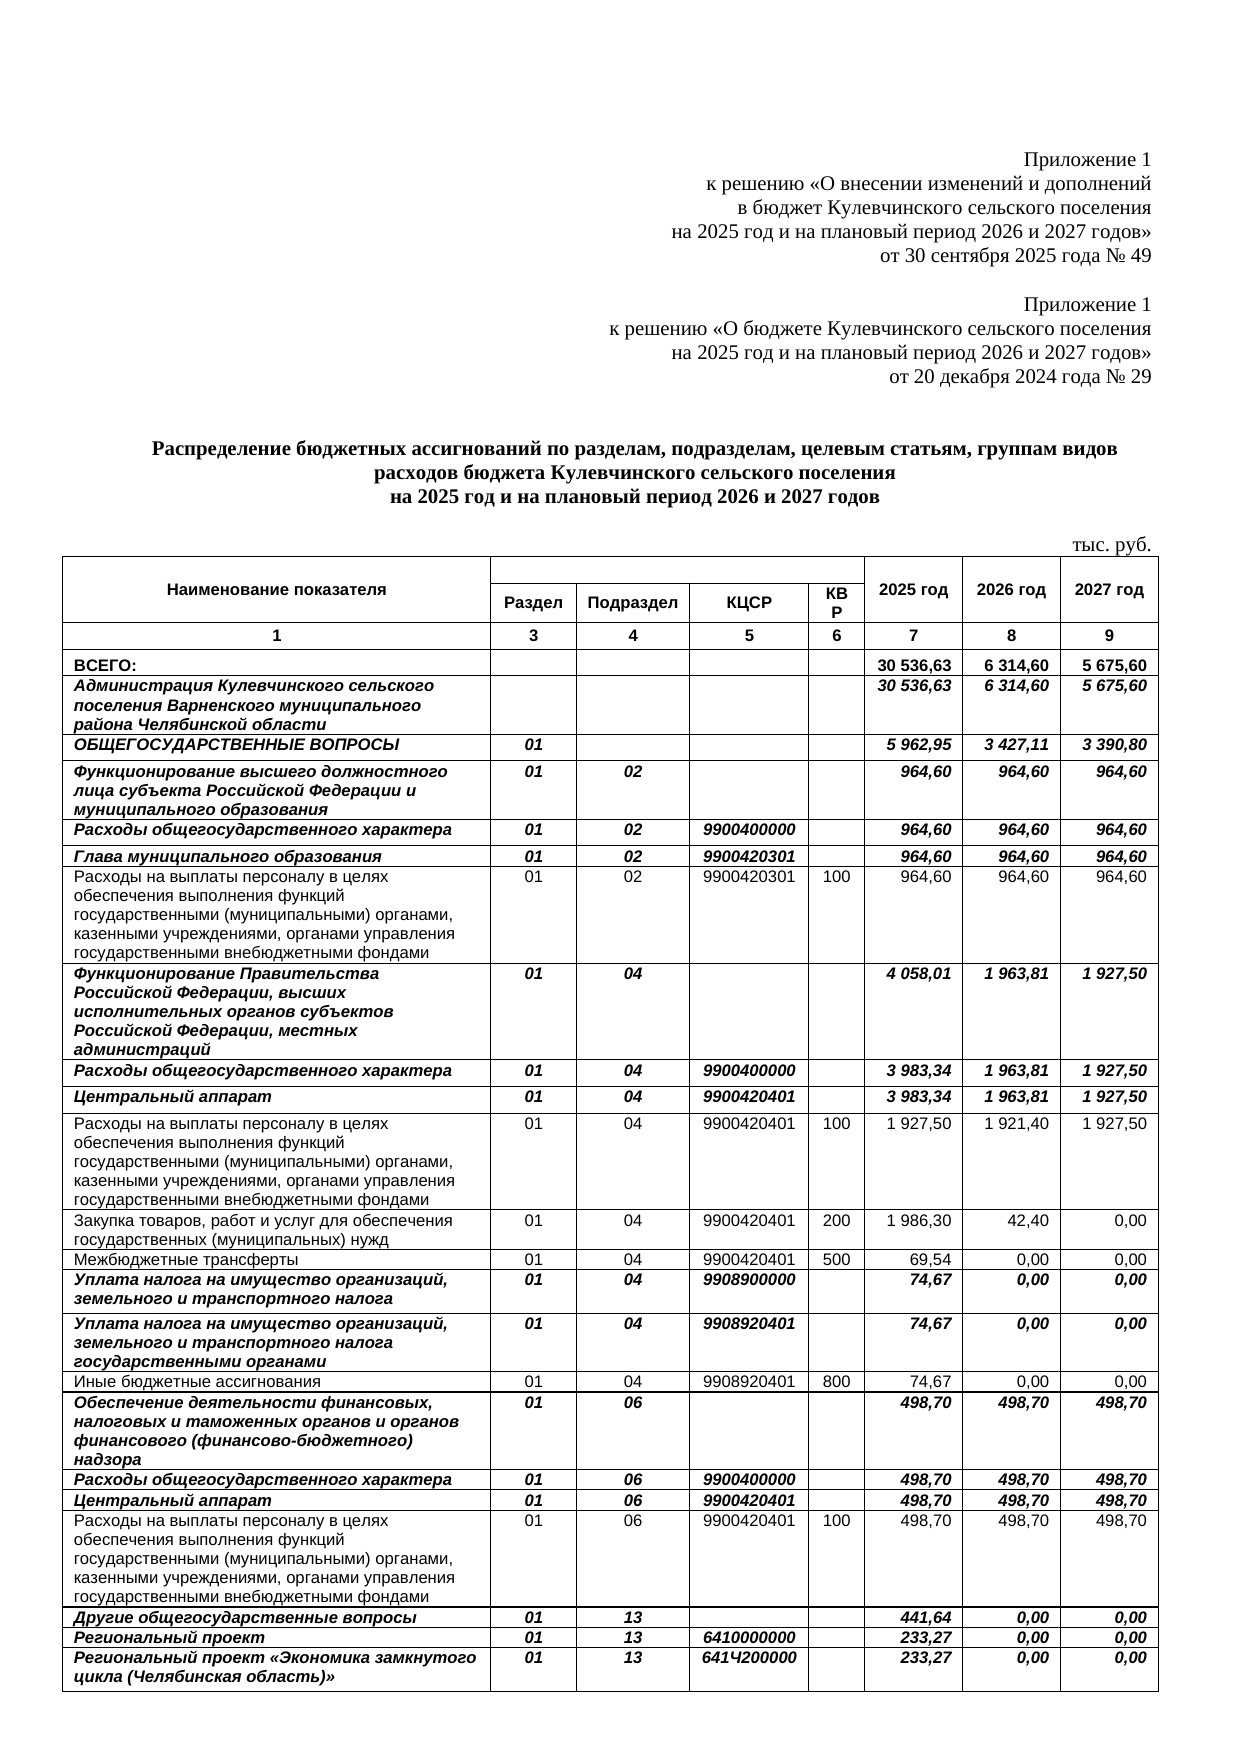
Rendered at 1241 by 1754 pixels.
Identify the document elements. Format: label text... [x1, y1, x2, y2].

table_cell 964,60 [963, 846, 1060, 866]
table_cell 5 675,60 [1061, 650, 1158, 675]
table_cell 04 [577, 1060, 689, 1086]
table_cell 74,67 [865, 1270, 962, 1313]
table_cell 3 [491, 623, 576, 649]
text к решению «О внесении изменений и дополнений [118, 171, 1152, 195]
table_cell 13 [577, 1648, 689, 1691]
table_cell 3 983,34 [865, 1060, 962, 1086]
table_cell [577, 735, 689, 760]
table_cell 641Ч200000 [690, 1648, 808, 1691]
table_cell 1 921,40 [963, 1114, 1060, 1209]
table_cell 8 [963, 623, 1060, 649]
table_cell Расходы общегосударственного характера [63, 1060, 490, 1086]
table_cell 5 [690, 623, 808, 649]
table_cell Расходы на выплаты персоналу в целях обеспечения выполнения функций государственными (муниципальными) органами, казенными учреждениями, органами управления государственными внебюджетными фондами [63, 1114, 490, 1209]
table_cell Региональный проект «Экономика замкнутого цикла (Челябинская область)» [63, 1648, 490, 1691]
table_cell Межбюджетные трансферты [63, 1250, 490, 1269]
table_cell 9900420301 [690, 846, 808, 866]
table_cell 04 [577, 1210, 689, 1249]
table_header Наименование показателя [63, 557, 490, 622]
table_cell 964,60 [865, 820, 962, 845]
table_cell 01 [491, 1608, 576, 1627]
text на 2025 год и на плановый период 2026 и 2027 годов» [118, 339, 1152, 364]
table_cell 964,60 [963, 867, 1060, 962]
table_cell [577, 650, 689, 675]
table_cell 498,70 [963, 1490, 1060, 1509]
table_cell 9900420401 [690, 1490, 808, 1509]
table_cell 01 [491, 1490, 576, 1509]
table_cell 13 [577, 1608, 689, 1627]
table_cell 02 [577, 846, 689, 866]
table_cell 964,60 [1061, 867, 1158, 962]
table_cell 500 [809, 1250, 864, 1269]
table_cell 9908920401 [690, 1314, 808, 1371]
table_cell [809, 650, 864, 675]
table_cell 01 [491, 1087, 576, 1112]
table_cell 100 [809, 867, 864, 962]
table_cell Расходы на выплаты персоналу в целях обеспечения выполнения функций государственными (муниципальными) органами, казенными учреждениями, органами управления государственными внебюджетными фондами [63, 1511, 490, 1606]
table_cell [690, 761, 808, 819]
table_cell 964,60 [1061, 761, 1158, 819]
table_cell 0,00 [963, 1270, 1060, 1313]
text Приложение 1 [118, 291, 1152, 316]
table_header 2025 год [865, 557, 962, 622]
table_cell 9900420401 [690, 1114, 808, 1209]
table_cell 498,70 [1061, 1393, 1158, 1469]
table_cell Функционирование Правительства Российской Федерации, высших исполнительных органов субъектов Российской Федерации, местных администраций [63, 964, 490, 1059]
table_cell [491, 676, 576, 734]
table_cell 233,27 [865, 1648, 962, 1691]
table_cell 964,60 [865, 761, 962, 819]
table_cell 9900400000 [690, 1060, 808, 1086]
table_cell 964,60 [963, 820, 1060, 845]
table_cell 498,70 [963, 1470, 1060, 1489]
table_cell 964,60 [1061, 846, 1158, 866]
table_cell 0,00 [963, 1608, 1060, 1627]
table_cell [809, 1608, 864, 1627]
table_cell 01 [491, 1210, 576, 1249]
table_cell Уплата налога на имущество организаций, земельного и транспортного налога [63, 1270, 490, 1313]
table_cell 9900420401 [690, 1210, 808, 1249]
table_cell Центральный аппарат [63, 1087, 490, 1112]
table_cell [690, 650, 808, 675]
table_cell 498,70 [963, 1393, 1060, 1469]
table_cell 04 [577, 1270, 689, 1313]
table_cell 3 983,34 [865, 1087, 962, 1112]
table_cell 01 [491, 1060, 576, 1086]
table_cell [690, 1608, 808, 1627]
table_cell 498,70 [1061, 1490, 1158, 1509]
table_cell 04 [577, 964, 689, 1059]
table_cell 498,70 [865, 1490, 962, 1509]
table_cell 1 927,50 [1061, 964, 1158, 1059]
table_cell 01 [491, 1114, 576, 1209]
table_cell 9900400000 [690, 1470, 808, 1489]
table_cell 01 [491, 1250, 576, 1269]
table_cell Расходы общегосударственного характера [63, 820, 490, 845]
table_cell 498,70 [1061, 1511, 1158, 1606]
table_cell 02 [577, 761, 689, 819]
table_cell [809, 735, 864, 760]
table_cell 9900420401 [690, 1250, 808, 1269]
table_cell [690, 735, 808, 760]
table_cell 0,00 [1061, 1628, 1158, 1647]
table_cell 42,40 [963, 1210, 1060, 1249]
table_cell [690, 676, 808, 734]
table_cell 06 [577, 1393, 689, 1469]
table_cell 964,60 [865, 846, 962, 866]
table_cell 1 986,30 [865, 1210, 962, 1249]
table_cell 01 [491, 867, 576, 962]
text Распределение бюджетных ассигнований по разделам, подразделам, целевым статьям, группам видов расходов бюджета Кулевчинского сельского поселения [118, 436, 1152, 484]
table_cell Раздел [491, 584, 576, 622]
table_cell [809, 1314, 864, 1371]
table_header [491, 557, 864, 583]
text Приложение 1 [118, 147, 1152, 171]
table_cell 5 962,95 [865, 735, 962, 760]
table_cell 498,70 [963, 1511, 1060, 1606]
table_cell 04 [577, 1314, 689, 1371]
table_cell 3 427,11 [963, 735, 1060, 760]
table_cell 6410000000 [690, 1628, 808, 1647]
table_cell 74,67 [865, 1314, 962, 1371]
table_cell 02 [577, 820, 689, 845]
table_cell 01 [491, 1270, 576, 1313]
table_cell 0,00 [963, 1648, 1060, 1691]
table_cell 6 [809, 623, 864, 649]
table_cell Центральный аппарат [63, 1490, 490, 1509]
table_cell 1 927,50 [1061, 1114, 1158, 1209]
table_cell 0,00 [963, 1314, 1060, 1371]
table_cell 1 927,50 [865, 1114, 962, 1209]
table_cell Функционирование высшего должностного лица субъекта Российской Федерации и муниципального образования [63, 761, 490, 819]
table_cell 5 675,60 [1061, 676, 1158, 734]
table_cell 964,60 [1061, 820, 1158, 845]
table_cell 498,70 [865, 1511, 962, 1606]
title на 2025 год и на плановый период 2026 и 2027 годов [118, 484, 1152, 508]
table_cell Иные бюджетные ассигнования [63, 1372, 490, 1391]
table_cell 0,00 [1061, 1210, 1158, 1249]
table_cell 441,64 [865, 1608, 962, 1627]
table_cell [809, 1628, 864, 1647]
table_cell [577, 676, 689, 734]
table_cell 0,00 [1061, 1608, 1158, 1627]
table_cell 0,00 [1061, 1270, 1158, 1313]
table_cell 0,00 [1061, 1314, 1158, 1371]
table_cell 498,70 [865, 1393, 962, 1469]
table_cell Администрация Кулевчинского сельского поселения Варненского муниципального района Челябинской области [63, 676, 490, 734]
table_cell 13 [577, 1628, 689, 1647]
table_cell 01 [491, 1511, 576, 1606]
table_cell 02 [577, 867, 689, 962]
table_cell 1 927,50 [1061, 1060, 1158, 1086]
table_cell 04 [577, 1372, 689, 1391]
table_cell 9900420401 [690, 1087, 808, 1112]
table_cell 498,70 [865, 1470, 962, 1489]
table_cell 7 [865, 623, 962, 649]
table_cell Расходы общегосударственного характера [63, 1470, 490, 1489]
table_cell 9908900000 [690, 1270, 808, 1313]
text от 20 декабря 2024 года № 29 [118, 364, 1152, 388]
table_cell 233,27 [865, 1628, 962, 1647]
table_cell 4 [577, 623, 689, 649]
table_cell [809, 1087, 864, 1112]
table_header 2026 год [963, 557, 1060, 622]
table_cell 01 [491, 1470, 576, 1489]
table_cell Глава муниципального образования [63, 846, 490, 866]
table_cell [809, 676, 864, 734]
text к решению «О бюджете Кулевчинского сельского поселения [118, 316, 1152, 339]
table_cell 100 [809, 1511, 864, 1606]
table_cell [690, 1393, 808, 1469]
table_cell 1 963,81 [963, 1087, 1060, 1112]
table_cell Подраздел [577, 584, 689, 622]
table_cell 0,00 [1061, 1372, 1158, 1391]
table_cell 74,67 [865, 1372, 962, 1391]
table_cell 01 [491, 1648, 576, 1691]
table_cell КВР [809, 584, 864, 622]
table_cell 9900420401 [690, 1511, 808, 1606]
table_cell [809, 1470, 864, 1489]
table_cell [690, 964, 808, 1059]
table_cell 1 927,50 [1061, 1087, 1158, 1112]
table_cell 01 [491, 761, 576, 819]
table_cell 0,00 [963, 1250, 1060, 1269]
table_cell 6 314,60 [963, 676, 1060, 734]
table_cell 4 058,01 [865, 964, 962, 1059]
table_cell Закупка товаров, работ и услуг для обеспечения государственных (муниципальных) нужд [63, 1210, 490, 1249]
table_cell Обеспечение деятельности финансовых, налоговых и таможенных органов и органов финансового (финансово-бюджетного) надзора [63, 1393, 490, 1469]
table_cell 01 [491, 820, 576, 845]
table_cell КЦСР [690, 584, 808, 622]
table_header 2027 год [1061, 557, 1158, 622]
table_cell Другие общегосударственные вопросы [63, 1608, 490, 1627]
text в бюджет Кулевчинского сельского поселения [118, 195, 1152, 219]
table_cell 01 [491, 1393, 576, 1469]
table_cell [809, 761, 864, 819]
table_cell [809, 846, 864, 866]
text тыс. руб. [118, 532, 1152, 556]
table_cell 9 [1061, 623, 1158, 649]
table_cell 6 314,60 [963, 650, 1060, 675]
table_cell 1 963,81 [963, 1060, 1060, 1086]
table_cell 800 [809, 1372, 864, 1391]
text от 30 сентября 2025 года № 49 [118, 243, 1152, 267]
table_cell 01 [491, 1314, 576, 1371]
table_cell 04 [577, 1087, 689, 1112]
table_cell 06 [577, 1511, 689, 1606]
table_cell 06 [577, 1470, 689, 1489]
table_cell 0,00 [963, 1372, 1060, 1391]
table_cell Уплата налога на имущество организаций, земельного и транспортного налога государственными органами [63, 1314, 490, 1371]
table_cell Расходы на выплаты персоналу в целях обеспечения выполнения функций государственными (муниципальными) органами, казенными учреждениями, органами управления государственными внебюджетными фондами [63, 867, 490, 962]
table_cell 69,54 [865, 1250, 962, 1269]
table_cell 06 [577, 1490, 689, 1509]
text на 2025 год и на плановый период 2026 и 2027 годов» [118, 219, 1152, 243]
table_cell ВСЕГО: [63, 650, 490, 675]
table_cell 0,00 [963, 1628, 1060, 1647]
table_cell [809, 1648, 864, 1691]
table_cell 1 [63, 623, 490, 649]
table_cell 9900420301 [690, 867, 808, 962]
table_cell 100 [809, 1114, 864, 1209]
table_cell 04 [577, 1114, 689, 1209]
table_cell 01 [491, 735, 576, 760]
table_cell 04 [577, 1250, 689, 1269]
table_cell 01 [491, 964, 576, 1059]
table_cell 01 [491, 846, 576, 866]
table_cell 1 963,81 [963, 964, 1060, 1059]
table_cell [809, 1060, 864, 1086]
table_cell [809, 1393, 864, 1469]
table_cell [809, 1270, 864, 1313]
table_cell 3 390,80 [1061, 735, 1158, 760]
table_cell 964,60 [963, 761, 1060, 819]
table_cell [491, 650, 576, 675]
table_cell [809, 820, 864, 845]
table_cell 9900400000 [690, 820, 808, 845]
table_cell 0,00 [1061, 1648, 1158, 1691]
table_cell 498,70 [1061, 1470, 1158, 1489]
table_cell 964,60 [865, 867, 962, 962]
table_cell 9908920401 [690, 1372, 808, 1391]
table_cell Региональный проект [63, 1628, 490, 1647]
table_cell [809, 964, 864, 1059]
table_cell 01 [491, 1628, 576, 1647]
table_cell [809, 1490, 864, 1509]
table_cell 30 536,63 [865, 650, 962, 675]
table_cell 0,00 [1061, 1250, 1158, 1269]
table_cell 30 536,63 [865, 676, 962, 734]
table_cell 01 [491, 1372, 576, 1391]
table_cell 200 [809, 1210, 864, 1249]
table_cell ОБЩЕГОСУДАРСТВЕННЫЕ ВОПРОСЫ [63, 735, 490, 760]
